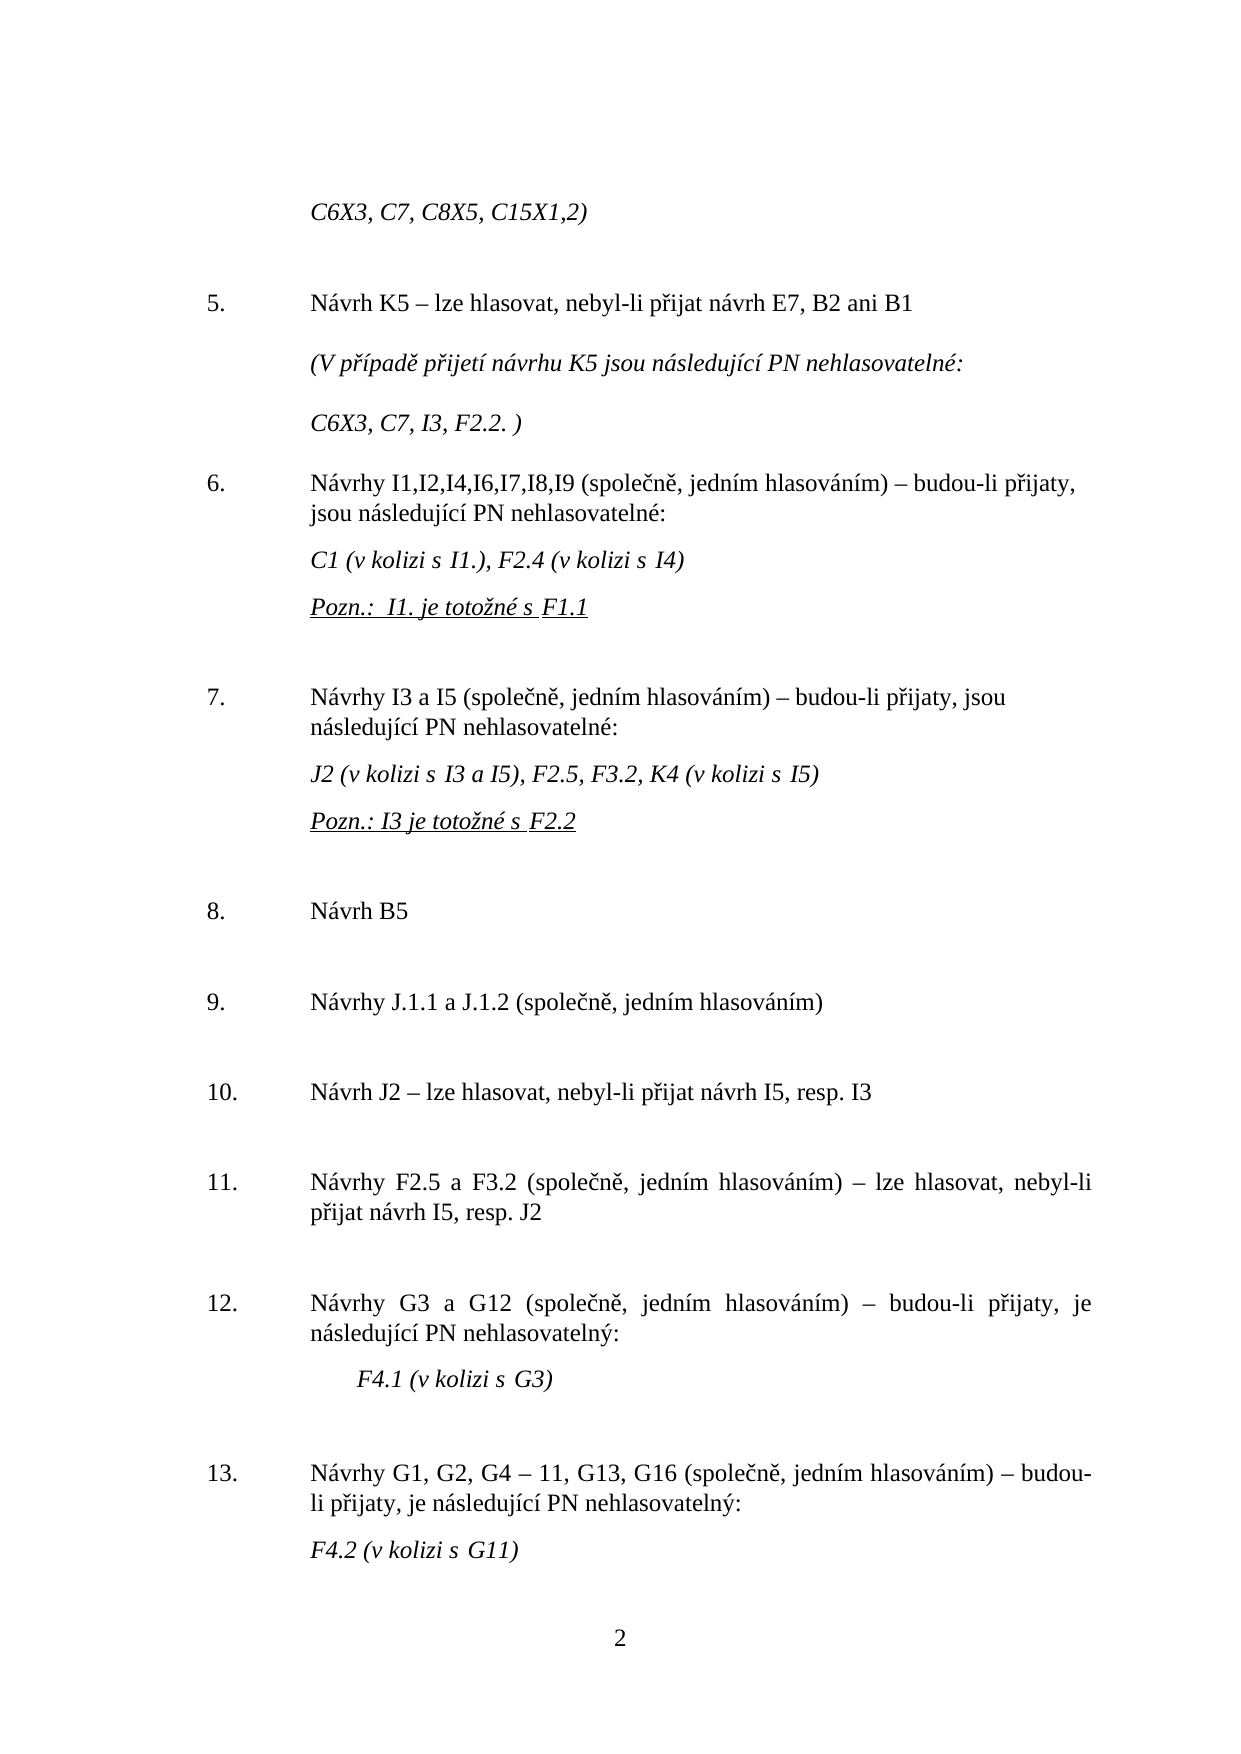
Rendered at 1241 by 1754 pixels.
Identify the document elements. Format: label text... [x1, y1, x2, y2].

text C1 (v kolizi s I1.), F2.4 (v kolizi s I4) [310, 545, 1093, 574]
list C6X3, C7, I3, F2.2. ) [310, 408, 1093, 437]
list Pozn.: I3 je totožné s F2.2 [207, 806, 1093, 835]
list Návrhy I1,I2,I4,I6,I7,I8,I9 (společně, jedním hlasováním) – budou-li přijaty, jsou následující PN nehlasovatelné: [207, 468, 1093, 527]
list Návrhy G3 a G12 (společně, jedním hlasováním) – budou-li přijaty, je následující PN nehlasovatelný: [207, 1288, 1093, 1346]
list Návrh K5 – lze hlasovat, nebyl-li přijat návrh E7, B2 ani B1 [207, 288, 1093, 316]
list Návrh B5 [207, 896, 1093, 925]
list Návrh J2 – lze hlasovat, nebyl-li přijat návrh I5, resp. I3 [207, 1077, 1093, 1106]
list Návrhy I3 a I5 (společně, jedním hlasováním) – budou-li přijaty, jsou následující PN nehlasovatelné: [207, 682, 1093, 741]
list (V případě přijetí návrhu K5 jsou následující PN nehlasovatelné: [310, 348, 1093, 377]
text F4.2 (v kolizi s G11) [310, 1535, 1093, 1564]
list Návrhy G1, G2, G4 – 11, G13, G16 (společně, jedním hlasováním) – budou-li přijaty, je následující PN nehlasovatelný: [207, 1458, 1093, 1517]
list Návrhy J.1.1 a J.1.2 (společně, jedním hlasováním) [207, 987, 1093, 1015]
list C6X3, C7, C8X5, C15X1,2) [310, 197, 1093, 226]
list Pozn.: I1. je totožné s F1.1 [310, 592, 1093, 621]
text J2 (v kolizi s I3 a I5), F2.5, F3.2, K4 (v kolizi s I5) [310, 759, 1093, 788]
text F4.1 (v kolizi s G3) [207, 1364, 1093, 1393]
list Návrhy F2.5 a F3.2 (společně, jedním hlasováním) – lze hlasovat, nebyl-li přijat návrh I5, resp. J2 [207, 1167, 1093, 1226]
